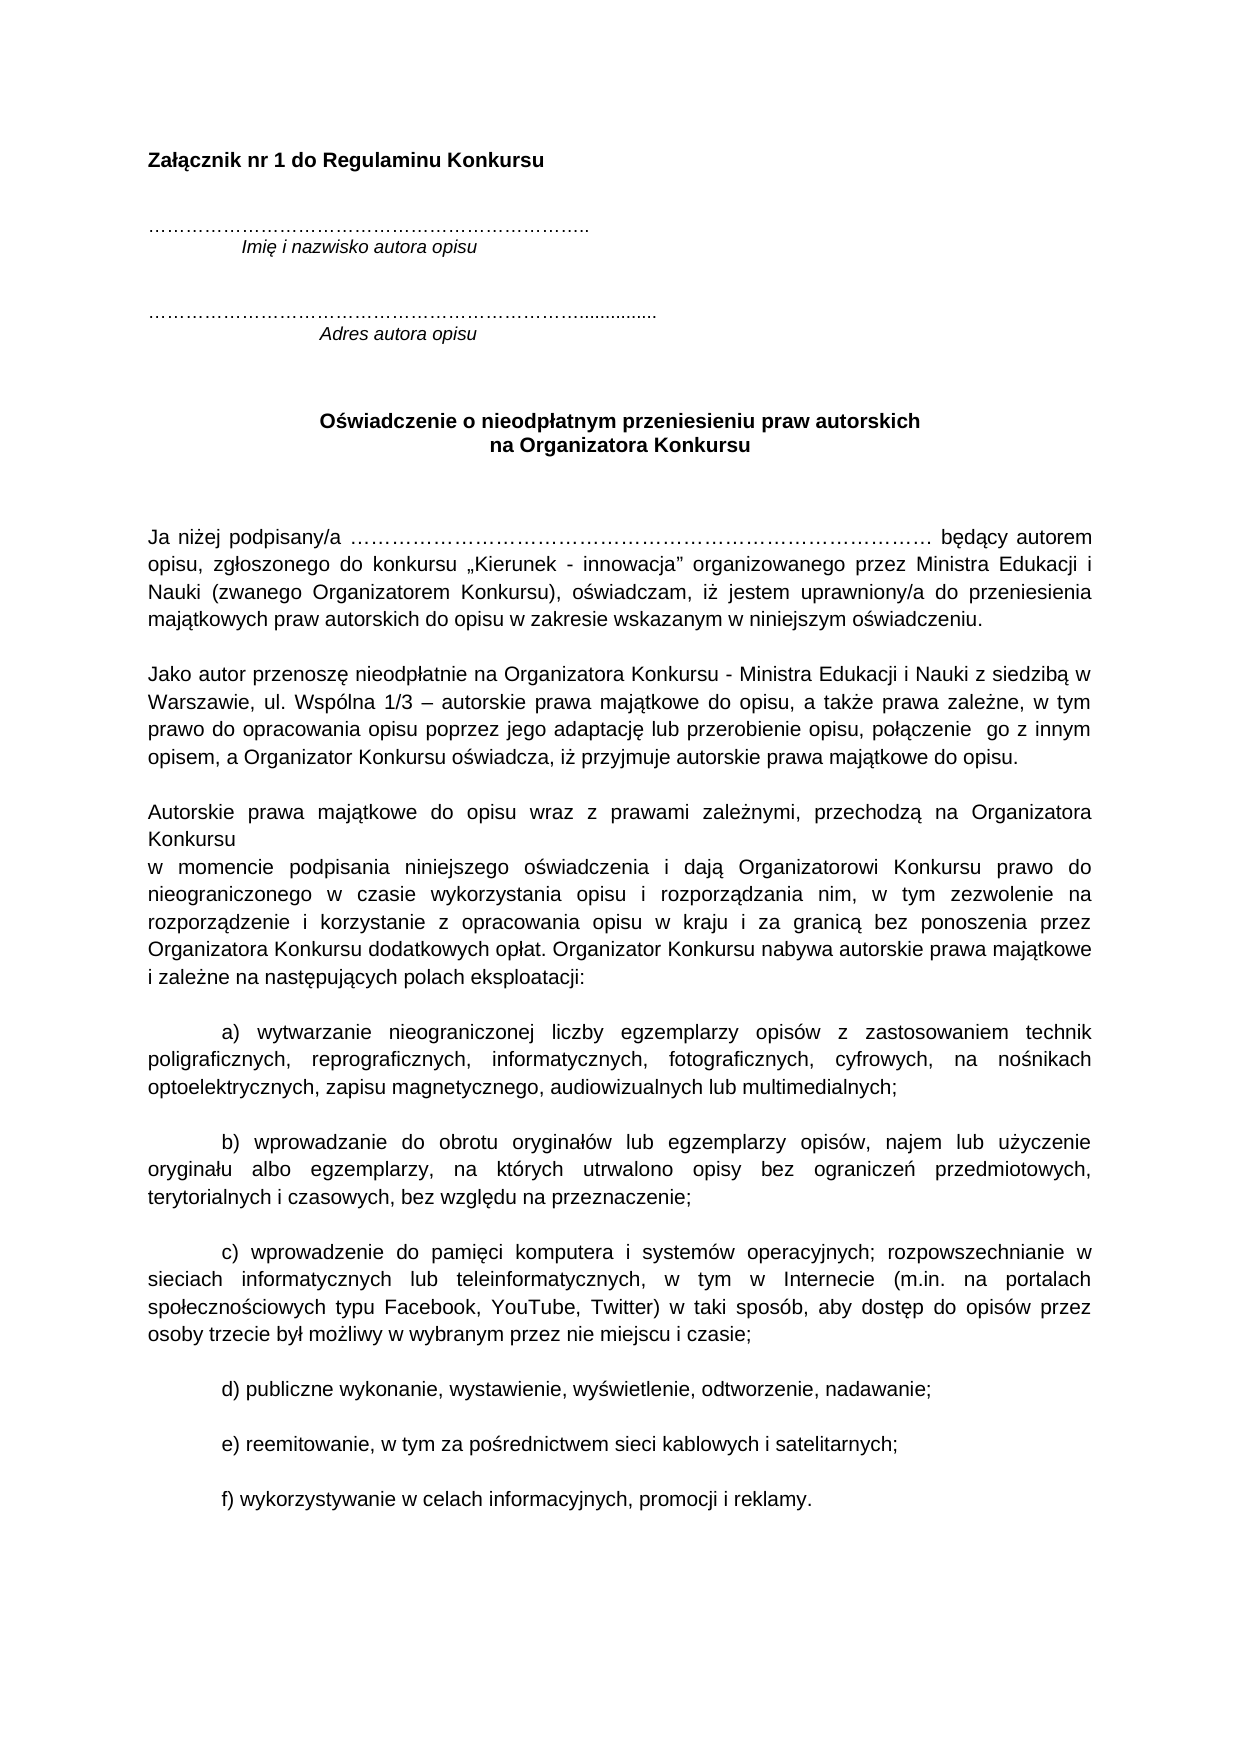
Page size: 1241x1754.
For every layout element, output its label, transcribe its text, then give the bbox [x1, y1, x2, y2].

text Jako autor przenoszę nieodpłatnie na Organizatora Konkursu - Ministra Edukacji i Nauki z siedzibą w Warszawie, ul. Wspólna 1/3 – autorskie prawa majątkowe do opisu, a także prawa zależne, w tym prawo do opracowania opisu poprzez jego adaptację lub przerobienie opisu, połączenie go z innym opisem, a Organizator Konkursu oświadcza, iż przyjmuje autorskie prawa majątkowe do opisu. [148, 662, 1093, 768]
text Imię i nazwisko autora opisu [148, 236, 1093, 258]
text e) reemitowanie, w tym za pośrednictwem sieci kablowych i satelitarnych; [148, 1432, 1093, 1456]
text c) wprowadzenie do pamięci komputera i systemów operacyjnych; rozpowszechnianie w sieciach informatycznych lub teleinformatycznych, w tym w Internecie (m.in. na portalach społecznościowych typu Facebook, YouTube, Twitter) w taki sposób, aby dostęp do opisów przez osoby trzecie był możliwy w wybranym przez nie miejscu i czasie; [148, 1239, 1093, 1346]
text Ja niżej podpisany/a ………………………………………………………………………… będący autorem opisu, zgłoszonego do konkursu „Kierunek - innowacja” organizowanego przez Ministra Edukacji i Nauki (zwanego Organizatorem Konkursu), oświadczam, iż jestem uprawniony/a do przeniesienia majątkowych praw autorskich do opisu w zakresie wskazanym w niniejszym oświadczeniu. [148, 524, 1093, 631]
text Adres autora opisu [148, 322, 1093, 344]
text Załącznik nr 1 do Regulaminu Konkursu [148, 148, 1093, 172]
text Autorskie prawa majątkowe do opisu wraz z prawami zależnymi, przechodzą na Organizatora Konkursu w momencie podpisania niniejszego oświadczenia i dają Organizatorowi Konkursu prawo do nieograniczonego w czasie wykorzystania opisu i rozporządzania nim, w tym zezwolenie na rozporządzenie i korzystanie z opracowania opisu w kraju i za granicą bez ponoszenia przez Organizatora Konkursu dodatkowych opłat. Organizator Konkursu nabywa autorskie prawa majątkowe i zależne na następujących polach eksploatacji: [148, 799, 1093, 988]
text f) wykorzystywanie w celach informacyjnych, promocji i reklamy. [148, 1487, 1093, 1511]
text d) publiczne wykonanie, wystawienie, wyświetlenie, odtworzenie, nadawanie; [148, 1377, 1093, 1401]
text b) wprowadzanie do obrotu oryginałów lub egzemplarzy opisów, najem lub użyczenie oryginału albo egzemplarzy, na których utrwalono opisy bez ograniczeń przedmiotowych, terytorialnych i czasowych, bez względu na przeznaczenie; [148, 1129, 1093, 1208]
text ……………………………………………………………............... [148, 301, 1093, 322]
text …………………………………………………………….. [148, 215, 1093, 236]
text Oświadczenie o nieodpłatnym przeniesieniu praw autorskich [148, 409, 1093, 433]
text a) wytwarzanie nieograniczonej liczby egzemplarzy opisów z zastosowaniem technik poligraficznych, reprograficznych, informatycznych, fotograficznych, cyfrowych, na nośnikach optoelektrycznych, zapisu magnetycznego, audiowizualnych lub multimedialnych; [148, 1019, 1093, 1098]
text na Organizatora Konkursu [148, 433, 1093, 457]
